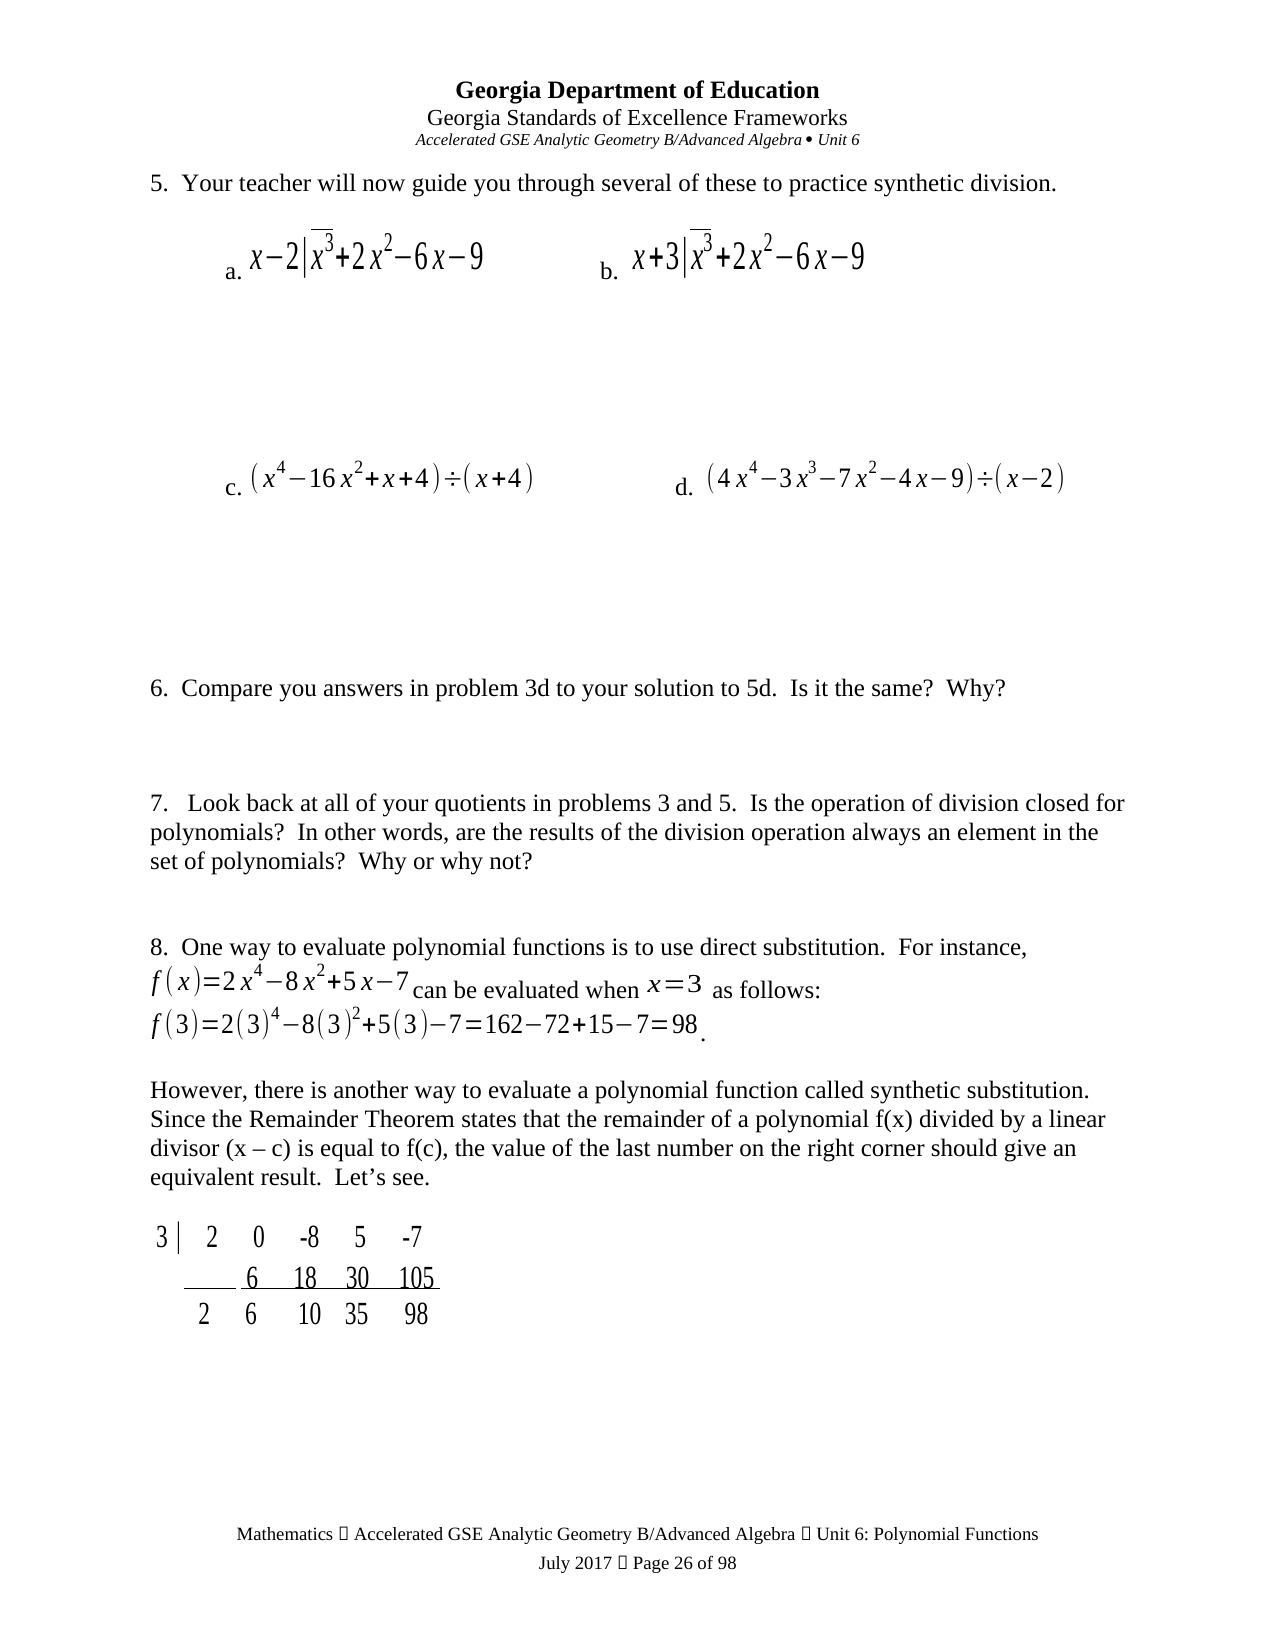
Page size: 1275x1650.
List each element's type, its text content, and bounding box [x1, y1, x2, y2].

text a. b. [150, 226, 1125, 285]
text c. d. [150, 458, 1125, 506]
text However, there is another way to evaluate a polynomial function called synthetic substitution. Since the Remainder Theorem states that the remainder of a polynomial f(x) divided by a linear divisor (x – c) is equal to f(c), the value of the last number on the right corner should give an equivalent result. Let’s see. [150, 1075, 1125, 1190]
text 5. Your teacher will now guide you through several of these to practice synthetic division. [150, 168, 1125, 197]
text 7. Look back at all of your quotients in problems 3 and 5. Is the operation of division closed for polynomials? In other words, are the results of the division operation always an element in the set of polynomials? Why or why not? [150, 788, 1125, 874]
text 6. Compare you answers in problem 3d to your solution to 5d. Is it the same? Why? [150, 673, 1125, 702]
text 8. One way to evaluate polynomial functions is to use direct substitution. For instance, can be evaluated when as follows: . [150, 932, 1125, 1047]
